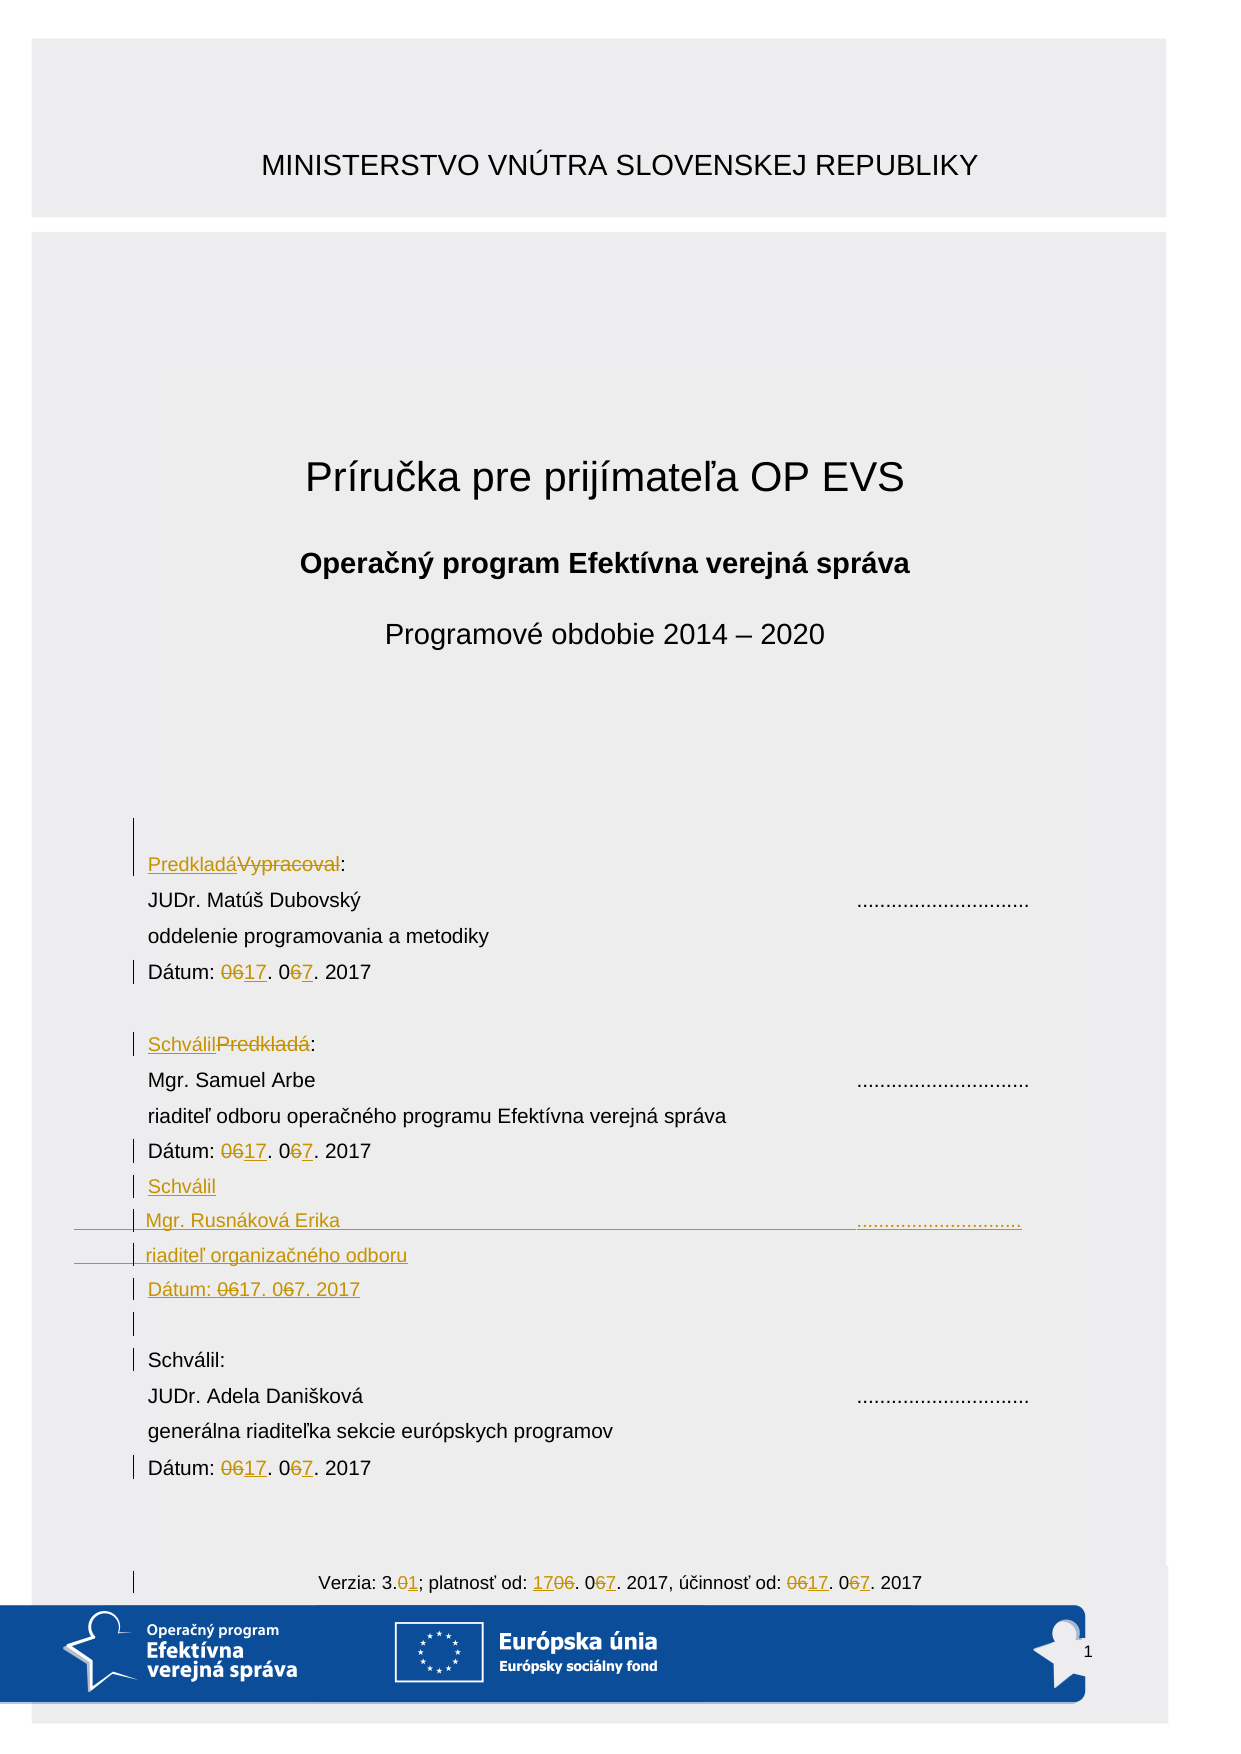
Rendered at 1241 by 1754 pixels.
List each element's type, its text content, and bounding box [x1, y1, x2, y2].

text JUDr. Matúš Dubovský .............................. [148, 888, 1092, 912]
text Verzia: 3.; platnosť od: . 0. 2017, účinnosť od: . 0. 2017 [148, 1571, 1092, 1593]
text Operačný program Efektívna verejná správa [148, 546, 1062, 579]
text Programové obdobie 2014 – 2020 [148, 617, 1062, 651]
text JUDr. Adela Danišková .............................. [148, 1383, 1092, 1407]
text : [148, 852, 1092, 876]
text : [148, 1032, 1092, 1056]
text MINISTERSTVO VNÚTRA SLOVENSKEJ REPUBLIKY [148, 148, 1092, 181]
text Schválil: [148, 1347, 1092, 1371]
picture [0, 9, 1221, 1754]
text Dátum: . 0. 2017 [148, 1455, 1092, 1479]
text Mgr. Samuel Arbe .............................. [148, 1067, 1092, 1091]
text generálna riaditeľka sekcie európskych programov [148, 1419, 1092, 1443]
text Príručka pre prijímateľa OP EVS [148, 452, 1062, 500]
text Dátum: . 0. 2017 [148, 960, 1092, 984]
text Dátum: . 0. 2017 [148, 1139, 1092, 1163]
text oddelenie programovania a metodiky [148, 924, 1092, 948]
text riaditeľ odboru operačného programu Efektívna verejná správa [148, 1103, 1092, 1127]
